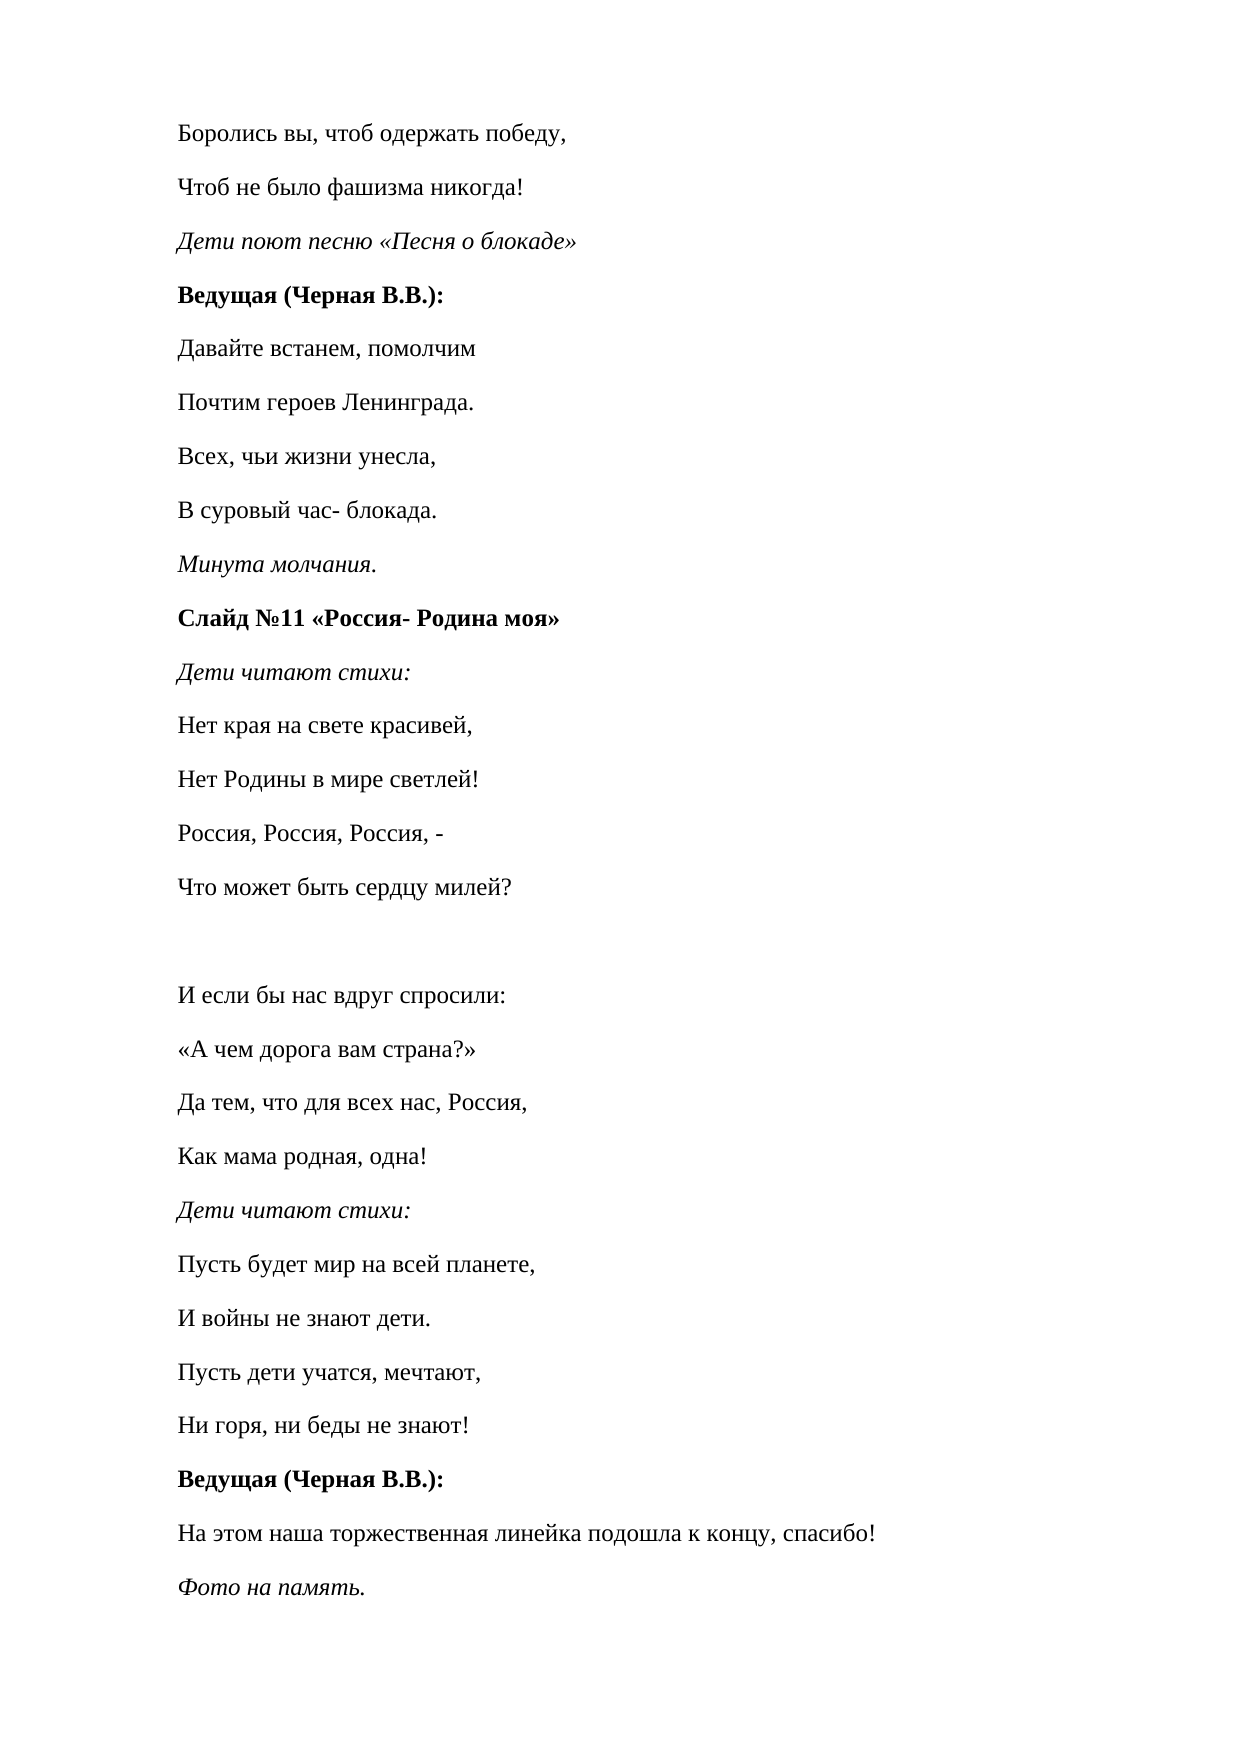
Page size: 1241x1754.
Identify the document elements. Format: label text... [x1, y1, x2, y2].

text Фото на память. [177, 1572, 1152, 1601]
text Что может быть сердцу милей? [177, 872, 1152, 901]
text Дети читают стихи: [177, 1195, 1152, 1224]
text И если бы нас вдруг спросили: [177, 980, 1152, 1008]
text Пусть дети учатся, мечтают, [177, 1357, 1152, 1386]
text Ведущая (Черная В.В.): [177, 1464, 1152, 1493]
text Боролись вы, чтоб одержать победу, [177, 118, 1152, 147]
text В суровый час- блокада. [177, 495, 1152, 524]
text «А чем дорога вам страна?» [177, 1034, 1152, 1062]
text Почтим героев Ленинграда. [177, 387, 1152, 416]
text На этом наша торжественная линейка подошла к концу, спасибо! [177, 1518, 1152, 1547]
text Да тем, что для всех нас, Россия, [177, 1087, 1152, 1116]
text Ведущая (Черная В.В.): [177, 280, 1152, 308]
text Как мама родная, одна! [177, 1141, 1152, 1170]
text Нет края на свете красивей, [177, 711, 1152, 739]
text Чтоб не было фашизма никогда! [177, 172, 1152, 201]
text Ни горя, ни беды не знают! [177, 1411, 1152, 1439]
text Дети поют песню «Песня о блокаде» [177, 226, 1152, 254]
text Дети читают стихи: [177, 657, 1152, 685]
text Россия, Россия, Россия, - [177, 818, 1152, 847]
text Нет Родины в мире светлей! [177, 764, 1152, 793]
text И войны не знают дети. [177, 1303, 1152, 1332]
text Всех, чьи жизни унесла, [177, 441, 1152, 470]
text Слайд №11 «Россия- Родина моя» [177, 603, 1152, 632]
text Пусть будет мир на всей планете, [177, 1249, 1152, 1278]
text Минута молчания. [177, 549, 1152, 578]
text Давайте встанем, помолчим [177, 333, 1152, 362]
